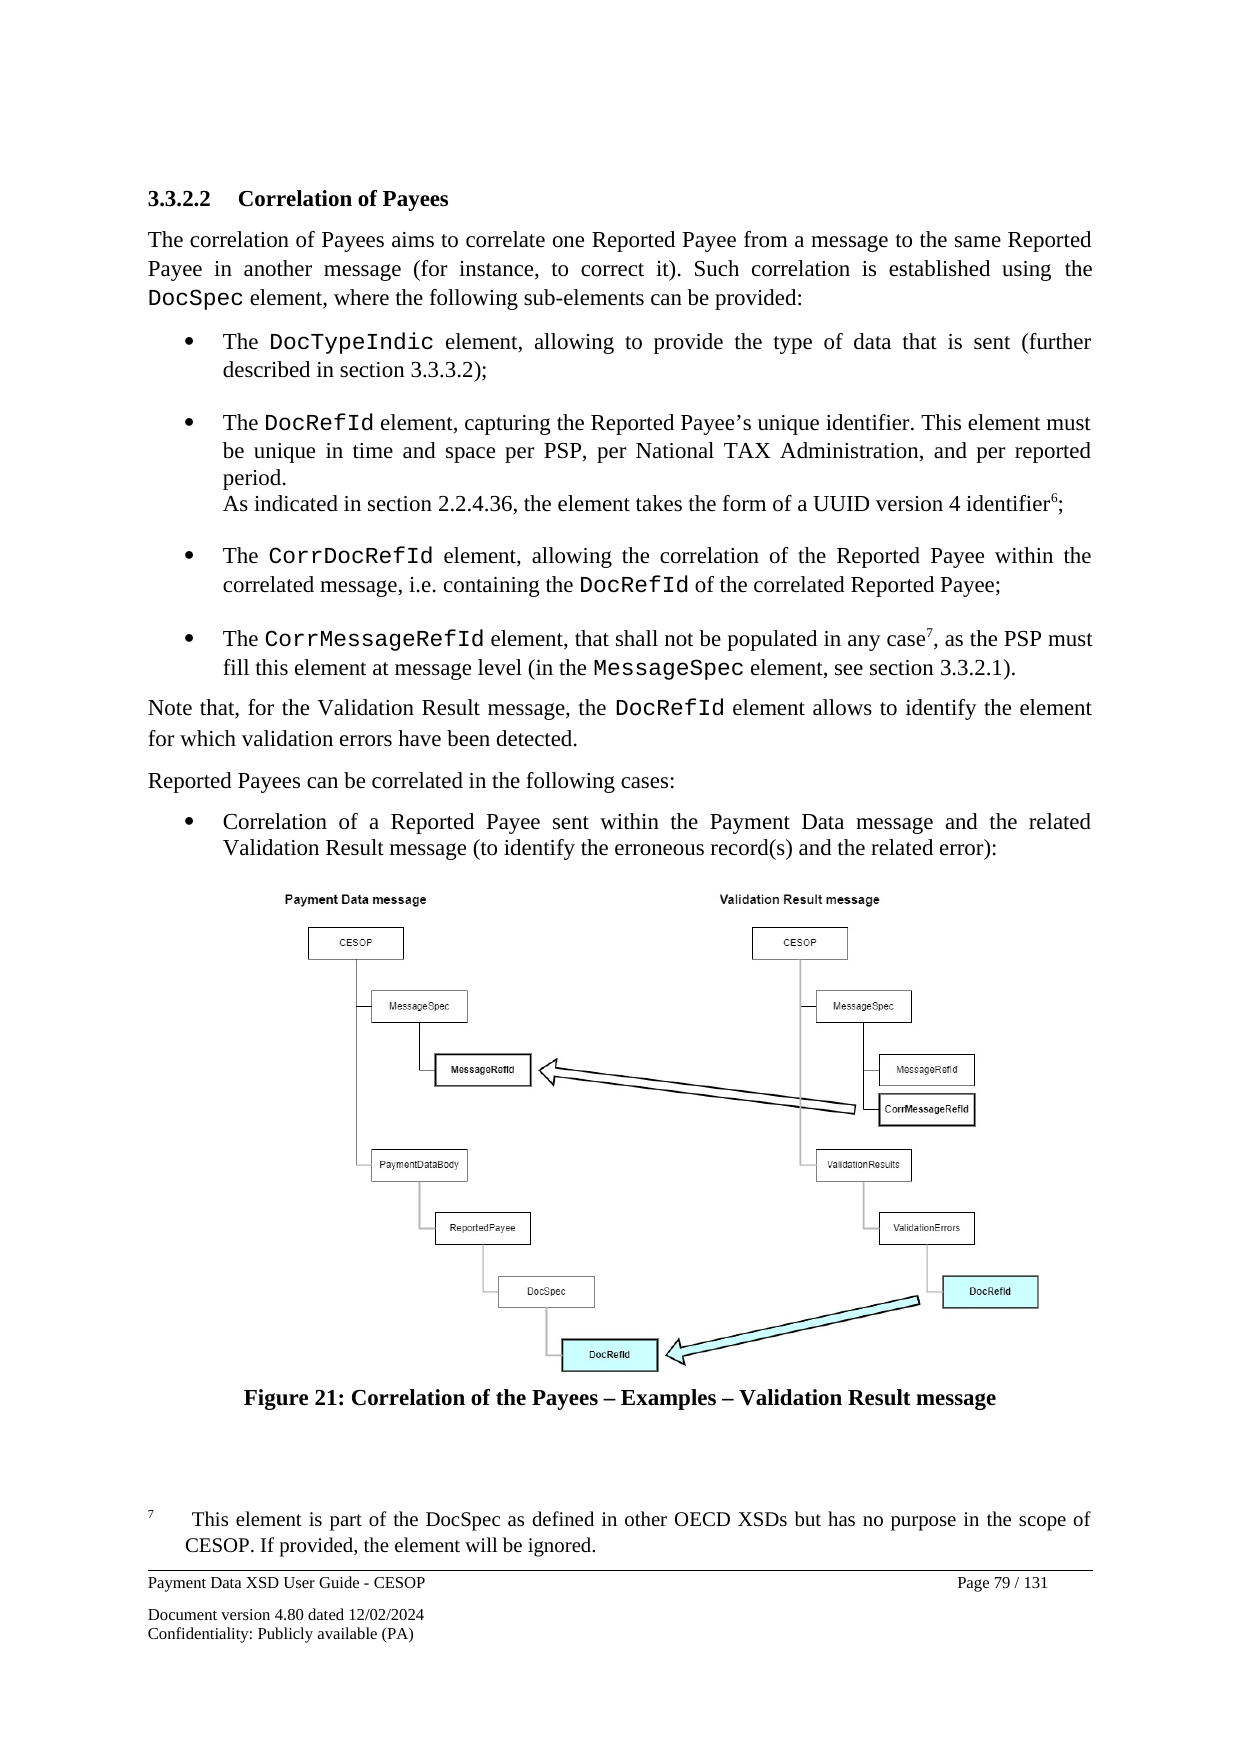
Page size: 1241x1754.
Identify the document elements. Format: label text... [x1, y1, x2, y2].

text Note that, for the Validation Result message, the DocRefId element allows to identify the element for which validation errors have been detected. [148, 694, 1093, 752]
list The DocTypeIndic element, allowing to provide the type of data that is sent (further described in section 3.3.3.2); [185, 328, 1093, 383]
list The CorrDocRefId element, allowing the correlation of the Reported Payee within the correlated message, i.e. containing the DocRefId of the correlated Reported Payee; [185, 543, 1093, 599]
list As indicated in section 2.2.4.36, the element takes the form of a UUID version 4 identifier6; [223, 490, 1093, 516]
text Reported Payees can be correlated in the following cases: [148, 767, 1093, 793]
text Figure 21: Correlation of the Payees – Examples – Validation Result message [148, 1384, 1093, 1411]
list Correlation of a Reported Payee sent within the Payment Data message and the related Validation Result message (to identify the erroneous record(s) and the related error): [185, 808, 1093, 861]
list The DocRefId element, capturing the Reported Payee’s unique identifier. This element must be unique in time and space per PSP, per National TAX Administration, and per reported period. [185, 409, 1093, 490]
picture [276, 887, 1039, 1372]
list The CorrMessageRefId element, that shall not be populated in any case, as the PSP must fill this element at message level (in the MessageSpec element, see section 3.3.2.1). [185, 625, 1093, 682]
text The correlation of Payees aims to correlate one Reported Payee from a message to the same Reported Payee in another message (for instance, to correct it). Such correlation is established using the DocSpec element, where the following sub-elements can be provided: [148, 227, 1093, 313]
subtitle Correlation of Payees [148, 185, 1093, 211]
